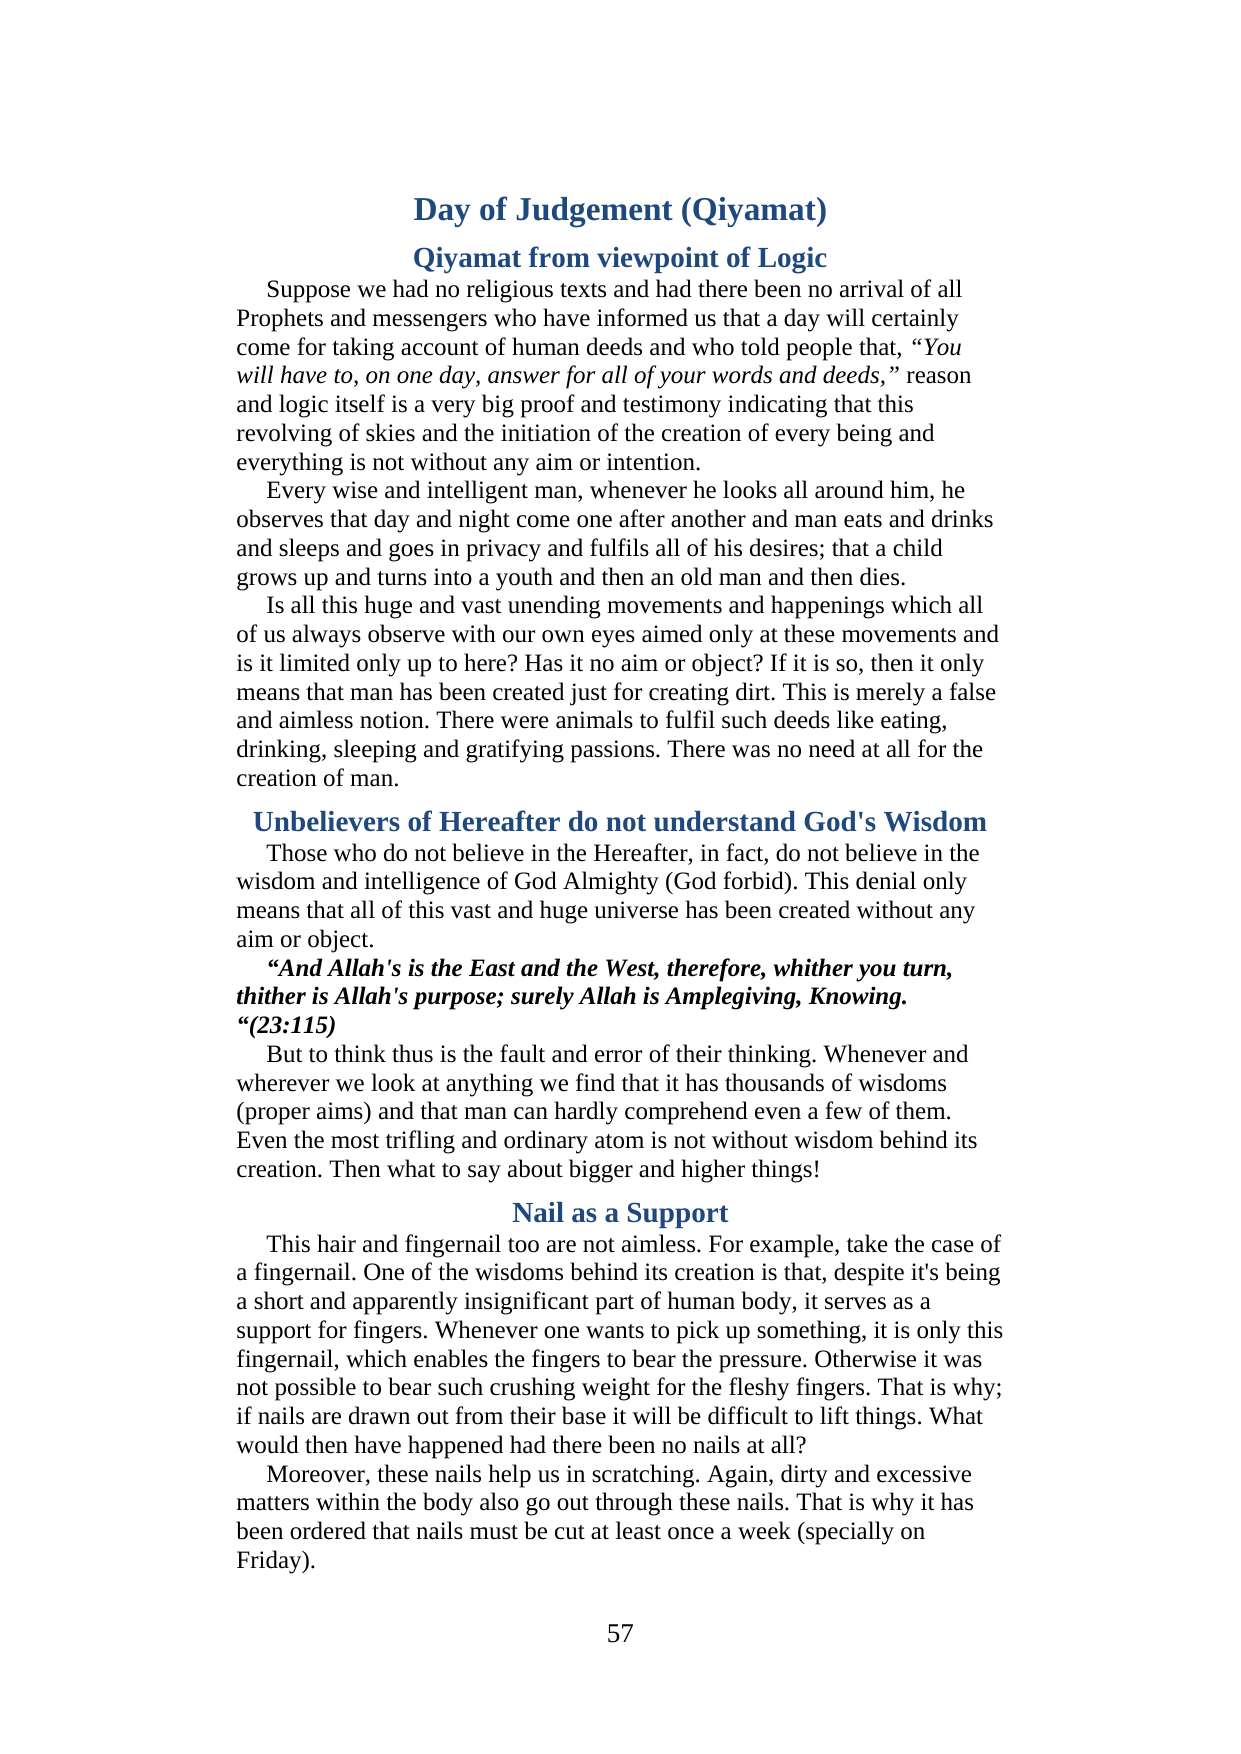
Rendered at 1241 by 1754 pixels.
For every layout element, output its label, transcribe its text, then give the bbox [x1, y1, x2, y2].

subtitle Qiyamat from viewpoint of Logic [236, 241, 1004, 274]
text Those who do not believe in the Hereafter, in fact, do not believe in the wisdom and intelligence of God Almighty (God forbid). This denial only means that all of this vast and huge universe has been created without any aim or object. [236, 838, 1004, 953]
text “And Allah's is the East and the West, therefore, whither you turn, thither is Allah's purpose; surely Allah is Amplegiving, Knowing. “(23:115) [236, 953, 1004, 1039]
subtitle Day of Judgement (Qiyamat) [236, 190, 1004, 228]
subtitle Unbelievers of Hereafter do not understand God's Wisdom [236, 804, 1004, 838]
text This hair and fingernail too are not aimless. For example, take the case of a fingernail. One of the wisdoms behind its creation is that, despite it's being a short and apparently insignificant part of human body, it serves as a support for fingers. Whenever one wants to pick up something, it is only this fingernail, which enables the fingers to bear the pressure. Otherwise it was not possible to bear such crushing weight for the fleshy fingers. That is why; if nails are drawn out from their base it will be difficult to lift things. What would then have happened had there been no nails at all? [236, 1229, 1004, 1459]
text Every wise and intelligent man, whenever he looks all around him, he observes that day and night come one after another and man eats and drinks and sleeps and goes in privacy and fulfils all of his desires; that a child grows up and turns into a youth and then an old man and then dies. [236, 475, 1004, 590]
subtitle Nail as a Support [236, 1195, 1004, 1229]
text But to think thus is the fault and error of their thinking. Whenever and wherever we look at anything we find that it has thousands of wisdoms (proper aims) and that man can hardly comprehend even a few of them. Even the most trifling and ordinary atom is not without wisdom behind its creation. Then what to say about bigger and higher things! [236, 1039, 1004, 1183]
text Is all this huge and vast unending movements and happenings which all of us always observe with our own eyes aimed only at these movements and is it limited only up to here? Has it no aim or object? If it is so, then it only means that man has been created just for creating dirt. This is merely a false and aimless notion. There were animals to fulfil such deeds like eating, drinking, sleeping and gratifying passions. There was no need at all for the creation of man. [236, 590, 1004, 792]
text Suppose we had no religious texts and had there been no arrival of all Prophets and messengers who have informed us that a day will certainly come for taking account of human deeds and who told people that, “You will have to, on one day, answer for all of your words and deeds,” reason and logic itself is a very big proof and testimony indicating that this revolving of skies and the initiation of the creation of every being and everything is not without any aim or intention. [236, 274, 1004, 475]
text Moreover, these nails help us in scratching. Again, dirty and excessive matters within the body also go out through these nails. That is why it has been ordered that nails must be cut at least once a week (specially on Friday). [236, 1459, 1004, 1574]
